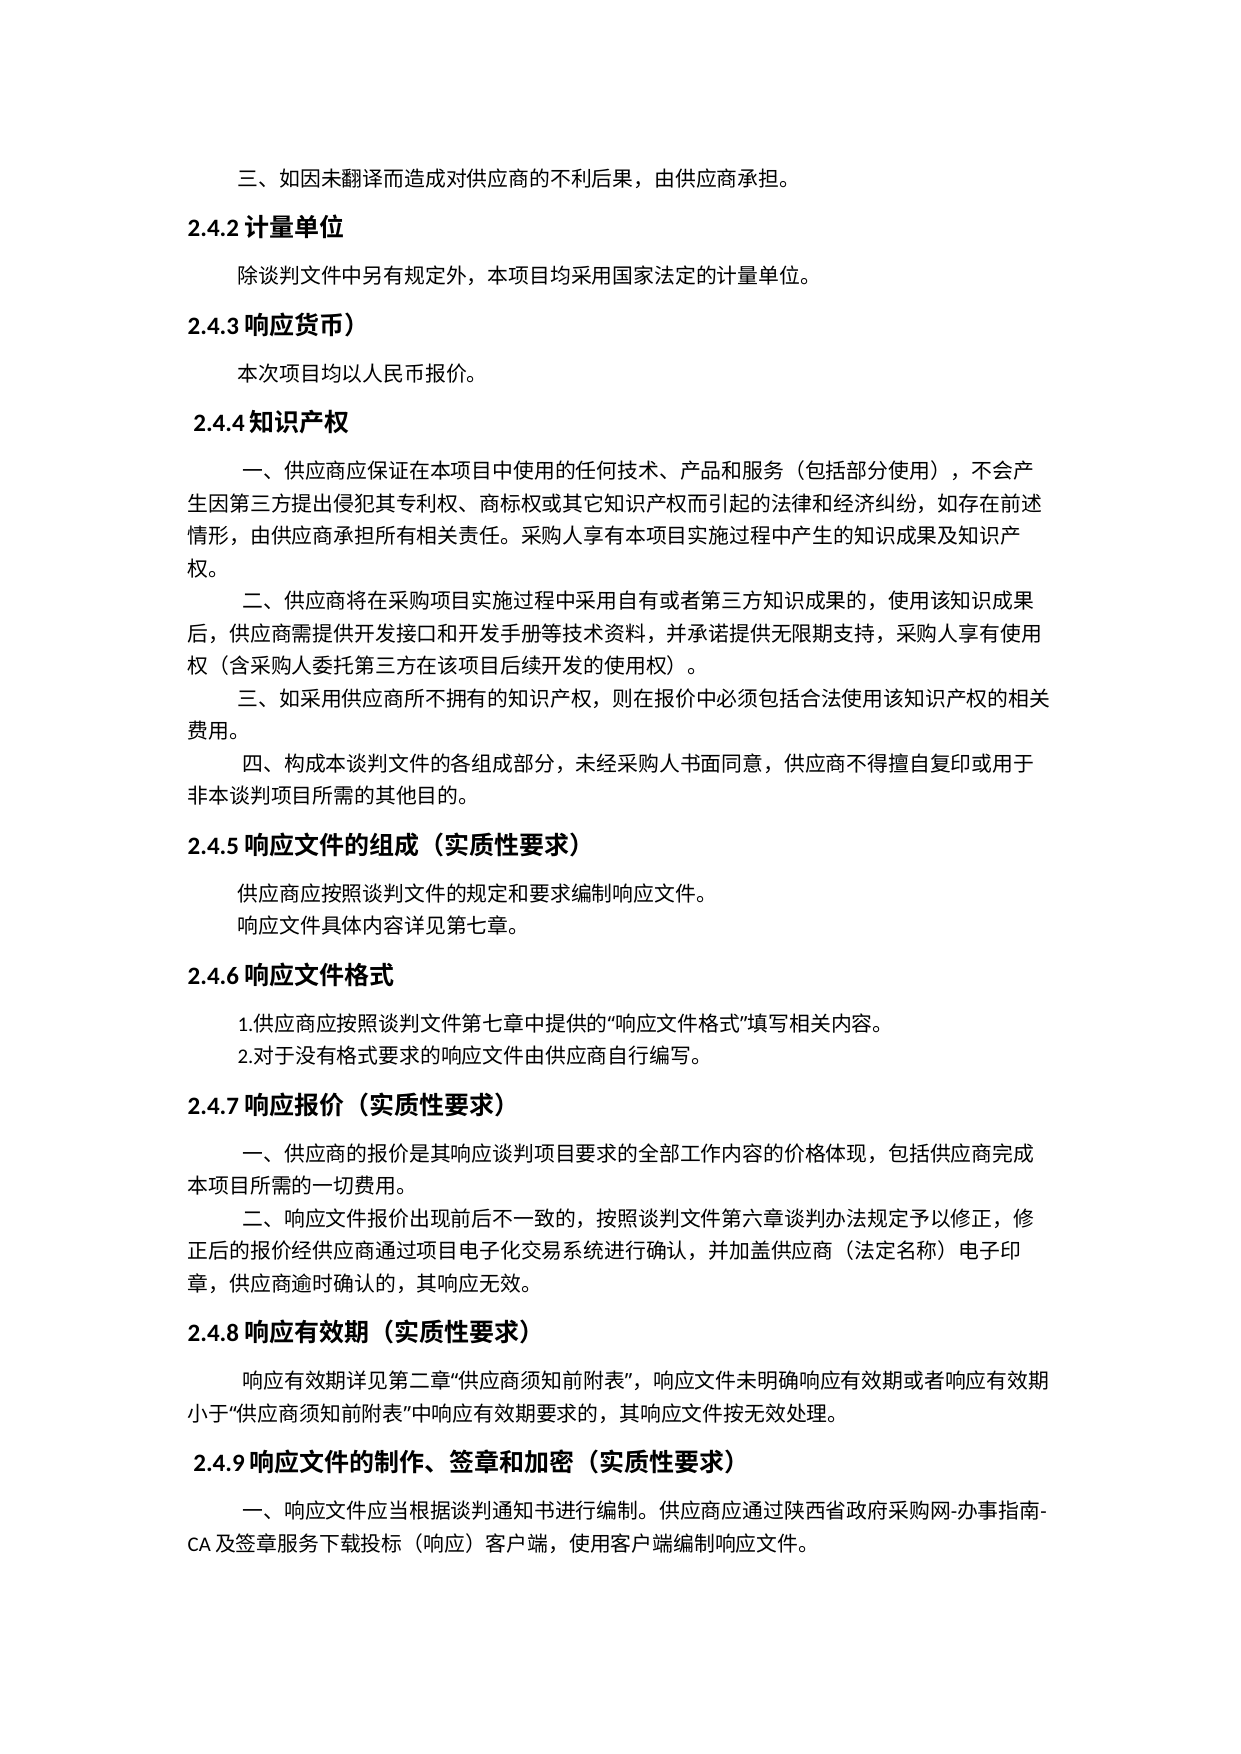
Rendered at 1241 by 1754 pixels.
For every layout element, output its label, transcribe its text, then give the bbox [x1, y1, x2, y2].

text 三、如因未翻译而造成对供应商的不利后果，由供应商承担。 [187, 162, 1053, 194]
text 2.4.5响应文件的组成（实质性要求） [187, 812, 1053, 877]
text 1.供应商应按照谈判文件第七章中提供的“响应文件格式”填写相关内容。 [187, 1007, 1053, 1039]
text 一、响应文件应当根据谈判通知书进行编制。供应商应通过陕西省政府采购网-办事指南-CA及签章服务下载投标（响应）客户端，使用客户端编制响应文件。 [187, 1494, 1053, 1559]
text 二、供应商将在采购项目实施过程中采用自有或者第三方知识成果的，使用该知识成果后，供应商需提供开发接口和开发手册等技术资料，并承诺提供无限期支持，采购人享有使用权（含采购人委托第三方在该项目后续开发的使用权）。 [187, 584, 1053, 682]
text 四、构成本谈判文件的各组成部分，未经采购人书面同意，供应商不得擅自复印或用于非本谈判项目所需的其他目的。 [187, 747, 1053, 812]
text 本次项目均以人民币报价。 [187, 357, 1053, 389]
text 响应有效期详见第二章“供应商须知前附表”，响应文件未明确响应有效期或者响应有效期小于“供应商须知前附表”中响应有效期要求的，其响应文件按无效处理。 [187, 1364, 1053, 1429]
text 2.4.9响应文件的制作、签章和加密（实质性要求） [187, 1429, 1053, 1494]
text 一、供应商的报价是其响应谈判项目要求的全部工作内容的价格体现，包括供应商完成本项目所需的一切费用。 [187, 1137, 1053, 1202]
text 一、供应商应保证在本项目中使用的任何技术、产品和服务（包括部分使用），不会产生因第三方提出侵犯其专利权、商标权或其它知识产权而引起的法律和经济纠纷，如存在前述情形，由供应商承担所有相关责任。采购人享有本项目实施过程中产生的知识成果及知识产权。 [187, 454, 1053, 584]
text 二、响应文件报价出现前后不一致的，按照谈判文件第六章谈判办法规定予以修正，修正后的报价经供应商通过项目电子化交易系统进行确认，并加盖供应商（法定名称）电子印章，供应商逾时确认的，其响应无效。 [187, 1202, 1053, 1299]
text 2.4.8响应有效期（实质性要求） [187, 1299, 1053, 1364]
text 供应商应按照谈判文件的规定和要求编制响应文件。 [187, 877, 1053, 909]
text 除谈判文件中另有规定外，本项目均采用国家法定的计量单位。 [187, 259, 1053, 292]
text 2.4.4知识产权 [187, 389, 1053, 454]
text 2.4.6响应文件格式 [187, 942, 1053, 1007]
text 2.4.2计量单位 [187, 194, 1053, 259]
text 2.4.7响应报价（实质性要求） [187, 1072, 1053, 1137]
text 2.对于没有格式要求的响应文件由供应商自行编写。 [187, 1039, 1053, 1072]
text 三、如采用供应商所不拥有的知识产权，则在报价中必须包括合法使用该知识产权的相关费用。 [187, 682, 1053, 747]
text 2.4.3响应货币） [187, 292, 1053, 357]
text 响应文件具体内容详见第七章。 [187, 909, 1053, 942]
